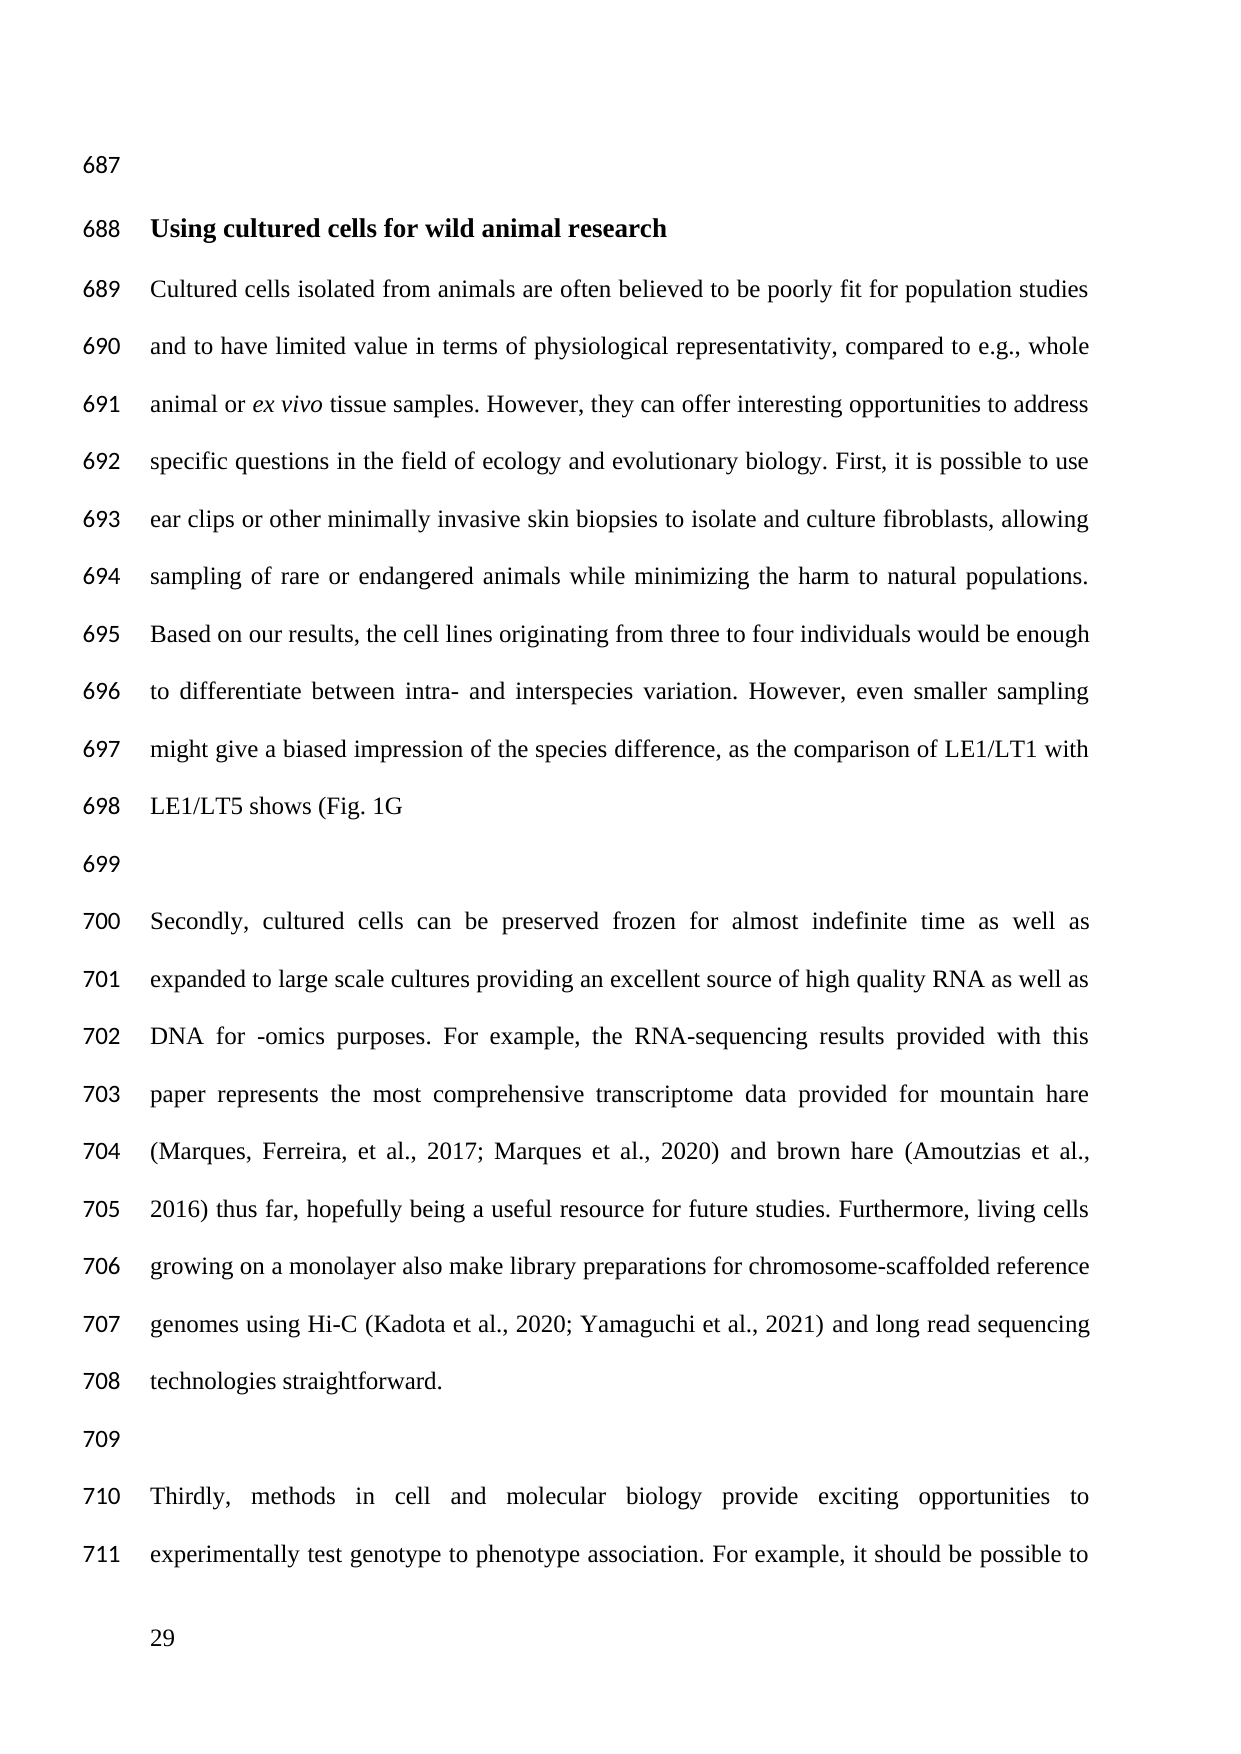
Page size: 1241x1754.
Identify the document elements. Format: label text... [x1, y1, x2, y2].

text Cultured cells isolated from animals are often believed to be poorly fit for population studies and to have limited value in terms of physiological representativity, compared to e.g., whole animal or ex vivo tissue samples. However, they can offer interesting opportunities to address specific questions in the field of ecology and evolutionary biology. First, it is possible to use ear clips or other minimally invasive skin biopsies to isolate and culture fibroblasts, allowing sampling of rare or endangered animals while minimizing the harm to natural populations. Based on our results, the cell lines originating from three to four individuals would be enough to differentiate between intra- and interspecies variation. However, even smaller sampling might give a biased impression of the species difference, as the comparison of LE1/LT1 with LE1/LT5 shows (Fig. 1G [150, 274, 1090, 820]
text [150, 1481, 1090, 1568]
subtitle Using cultured cells for wild animal research [150, 212, 1090, 243]
text Secondly, cultured cells can be preserved frozen for almost indefinite time as well as expanded to large scale cultures providing an excellent source of high quality RNA as well as DNA for -omics purposes. For example, the RNA-sequencing results provided with this paper represents the most comprehensive transcriptome data provided for mountain hare (Marques, Ferreira, et al., 2017; Marques et al., 2020) and brown hare (Amoutzias et al., 2016) thus far, hopefully being a useful resource for future studies. Furthermore, living cells growing on a monolayer also make library preparations for chromosome-scaffolded reference genomes using Hi-C (Kadota et al., 2020; Yamaguchi et al., 2021) and long read sequencing technologies straightforward. [150, 906, 1090, 1395]
